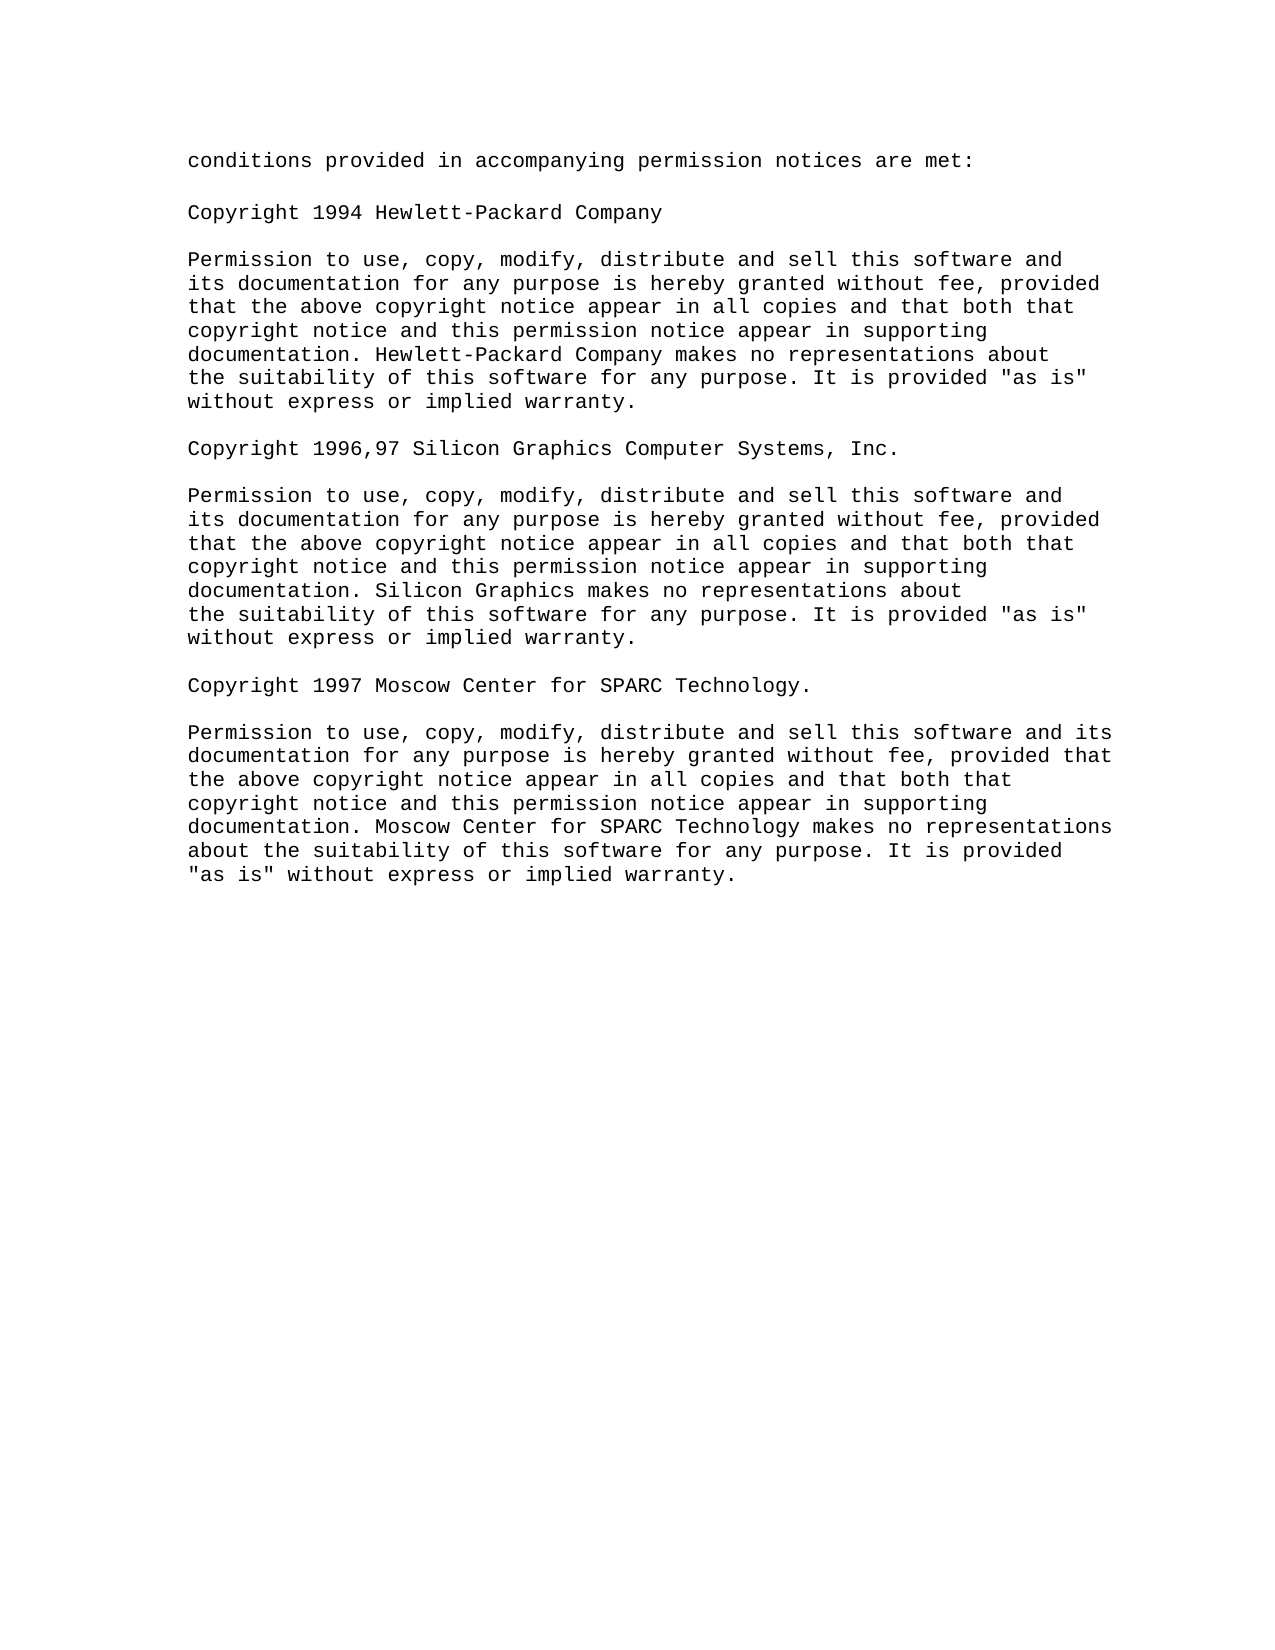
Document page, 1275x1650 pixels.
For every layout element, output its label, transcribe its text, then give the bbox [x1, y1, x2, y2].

text the above copyright notice appear in all copies and that both that [150, 769, 1125, 793]
text its documentation for any purpose is hereby granted without fee, provided [150, 509, 1125, 533]
text Permission to use, copy, modify, distribute and sell this software and [150, 485, 1125, 509]
text documentation. Moscow Center for SPARC Technology makes no representations [150, 816, 1125, 840]
text Copyright 1997 Moscow Center for SPARC Technology. [150, 674, 1125, 698]
text that the above copyright notice appear in all copies and that both that [150, 296, 1125, 320]
text Permission to use, copy, modify, distribute and sell this software and its [150, 722, 1125, 746]
text conditions provided in accompanying permission notices are met: [150, 150, 1125, 174]
text its documentation for any purpose is hereby granted without fee, provided [150, 273, 1125, 296]
text "as is" without express or implied warranty. [150, 864, 1125, 887]
text copyright notice and this permission notice appear in supporting [150, 556, 1125, 580]
text documentation for any purpose is hereby granted without fee, provided that [150, 746, 1125, 769]
text copyright notice and this permission notice appear in supporting [150, 320, 1125, 343]
text documentation. Silicon Graphics makes no representations about [150, 580, 1125, 604]
text the suitability of this software for any purpose. It is provided "as is" [150, 604, 1125, 627]
text without express or implied warranty. [150, 391, 1125, 414]
text Copyright 1996,97 Silicon Graphics Computer Systems, Inc. [150, 438, 1125, 462]
text Permission to use, copy, modify, distribute and sell this software and [150, 249, 1125, 273]
text about the suitability of this software for any purpose. It is provided [150, 840, 1125, 864]
text documentation. Hewlett-Packard Company makes no representations about [150, 343, 1125, 367]
text that the above copyright notice appear in all copies and that both that [150, 533, 1125, 556]
text the suitability of this software for any purpose. It is provided "as is" [150, 367, 1125, 391]
text without express or implied warranty. [150, 627, 1125, 651]
text copyright notice and this permission notice appear in supporting [150, 793, 1125, 816]
text Copyright 1994 Hewlett-Packard Company [150, 202, 1125, 225]
